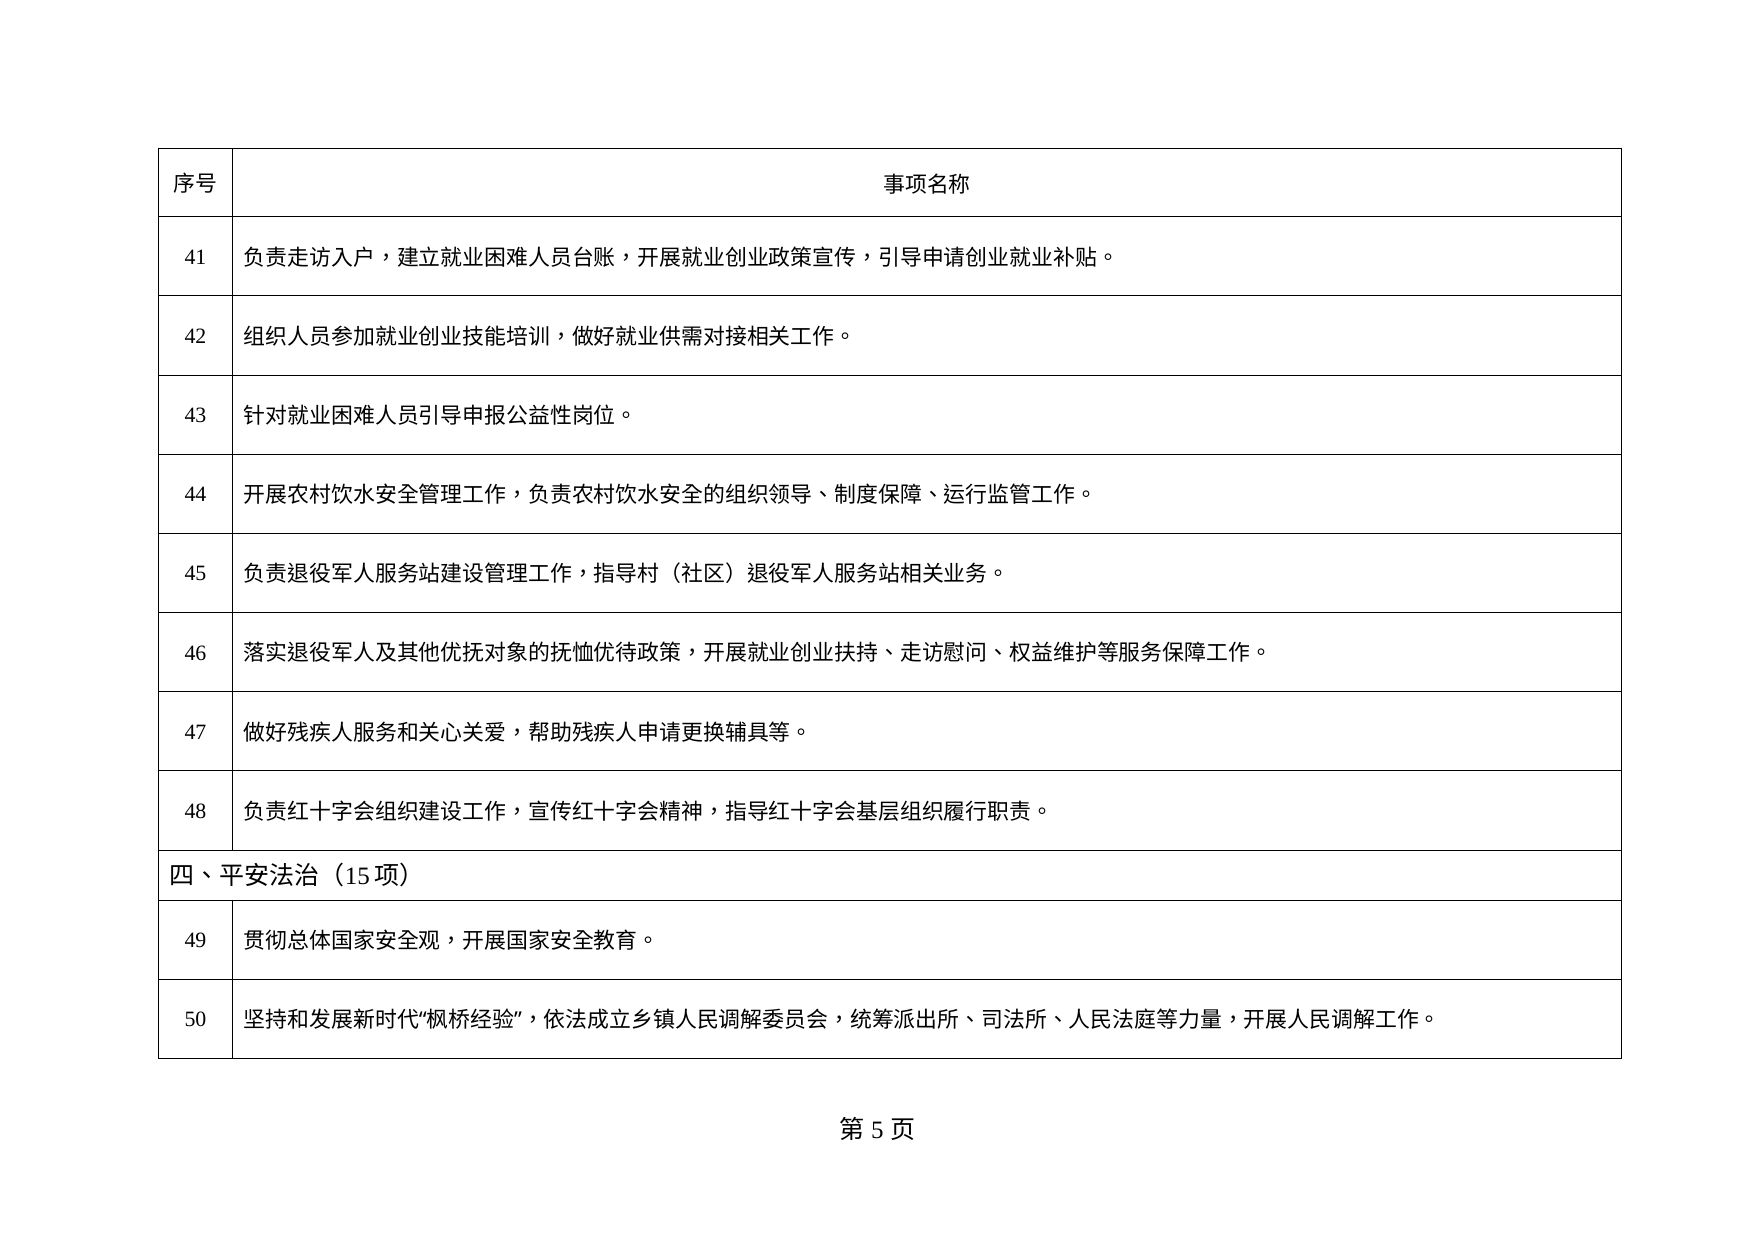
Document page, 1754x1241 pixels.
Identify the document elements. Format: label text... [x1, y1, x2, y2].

table_cell 坚持和发展新时代“枫桥经验”，依法成立乡镇人民调解委员会，统筹派出所、司法所、人民法庭等力量，开展人民调解工作。 [233, 980, 1621, 1058]
table_header 事项名称 [233, 149, 1621, 216]
table_cell 46 [159, 613, 232, 691]
table_cell 48 [159, 771, 232, 849]
table_cell 针对就业困难人员引导申报公益性岗位。 [233, 376, 1621, 454]
table_cell 四、平安法治（15项） [159, 851, 1621, 899]
table_cell 50 [159, 980, 232, 1058]
table_cell 42 [159, 296, 232, 374]
table_cell 负责走访入户，建立就业困难人员台账，开展就业创业政策宣传，引导申请创业就业补贴。 [233, 217, 1621, 295]
table_cell 组织人员参加就业创业技能培训，做好就业供需对接相关工作。 [233, 296, 1621, 374]
table_header 序号 [159, 149, 232, 216]
table_cell 45 [159, 534, 232, 612]
table_cell 49 [159, 901, 232, 979]
table_cell 43 [159, 376, 232, 454]
table_cell 负责红十字会组织建设工作，宣传红十字会精神，指导红十字会基层组织履行职责。 [233, 771, 1621, 849]
table_cell 开展农村饮水安全管理工作，负责农村饮水安全的组织领导、制度保障、运行监管工作。 [233, 455, 1621, 533]
table_cell 贯彻总体国家安全观，开展国家安全教育。 [233, 901, 1621, 979]
table_cell 做好残疾人服务和关心关爱，帮助残疾人申请更换辅具等。 [233, 692, 1621, 770]
table_cell 41 [159, 217, 232, 295]
table_cell 47 [159, 692, 232, 770]
table_cell 44 [159, 455, 232, 533]
table_cell 负责退役军人服务站建设管理工作，指导村（社区）退役军人服务站相关业务。 [233, 534, 1621, 612]
table_cell 落实退役军人及其他优抚对象的抚恤优待政策，开展就业创业扶持、走访慰问、权益维护等服务保障工作。 [233, 613, 1621, 691]
